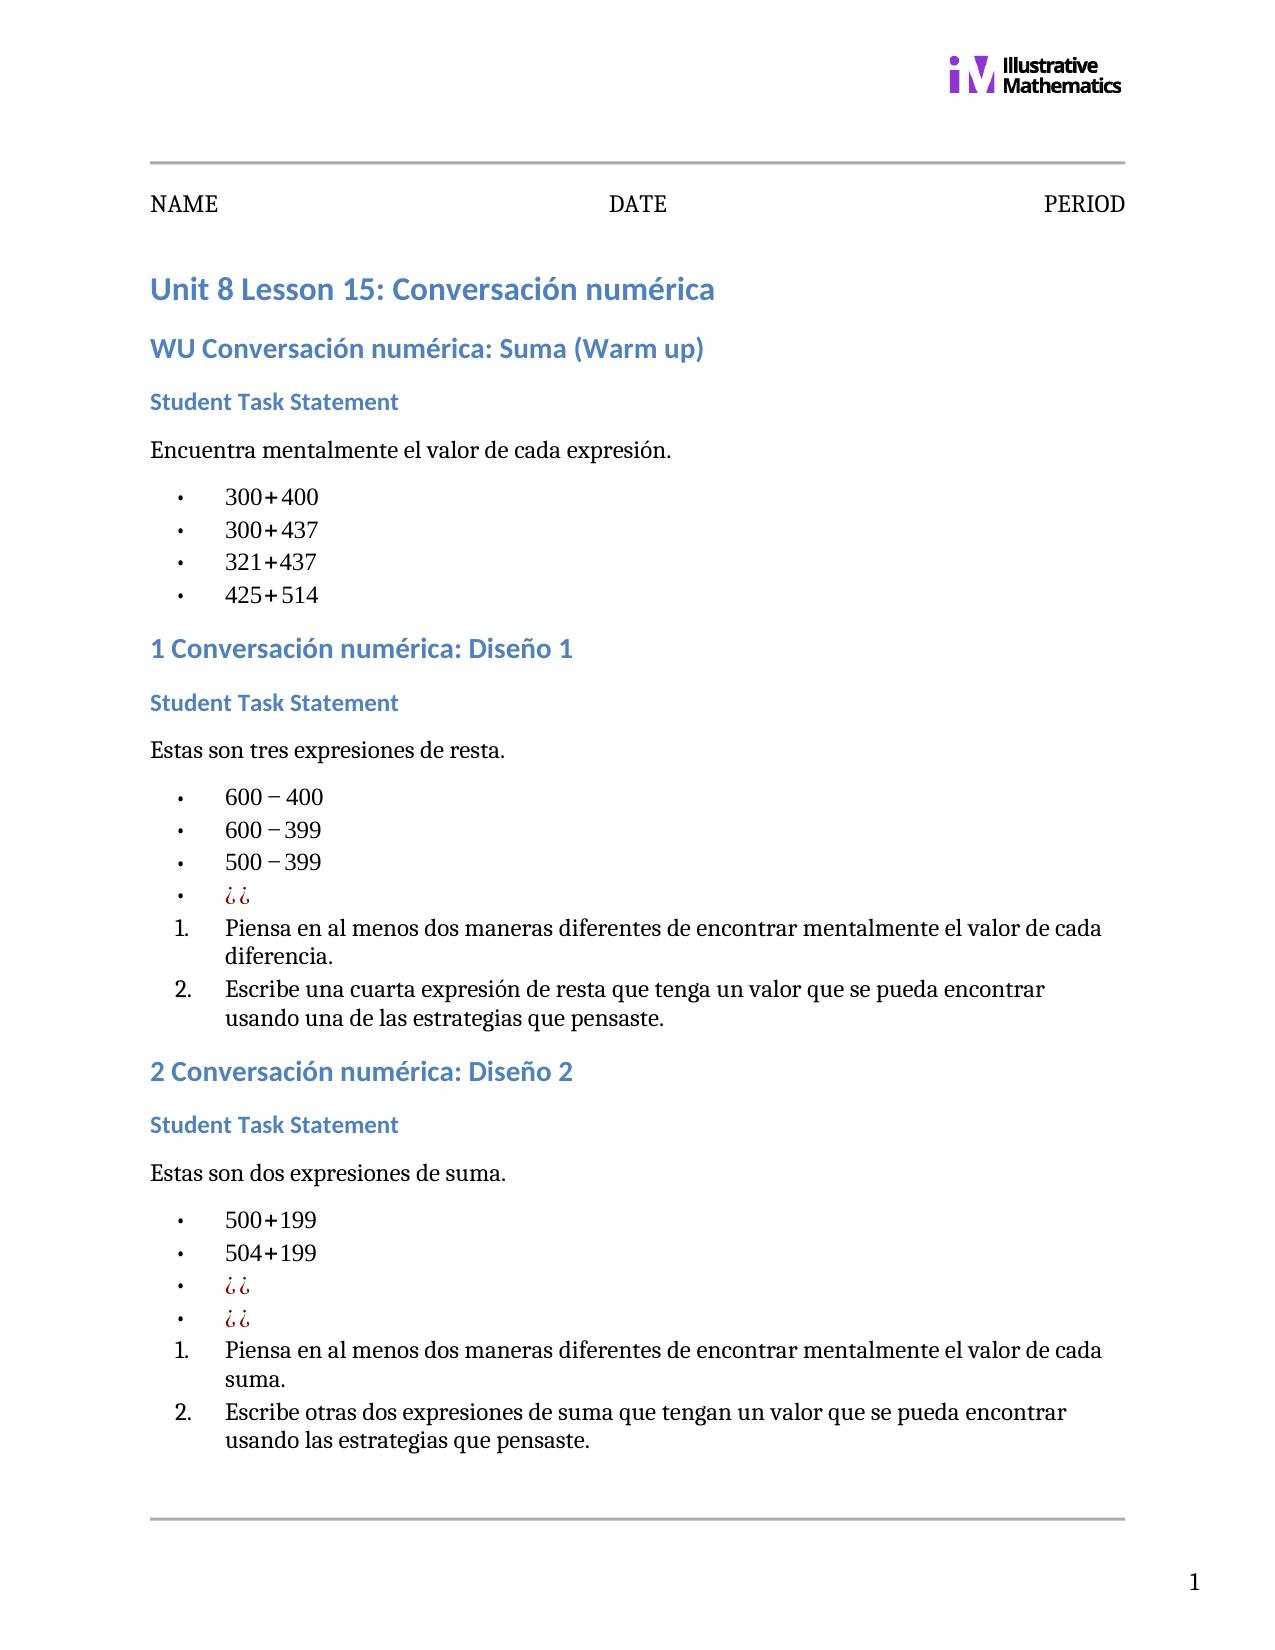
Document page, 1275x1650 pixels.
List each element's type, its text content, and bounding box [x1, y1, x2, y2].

subtitle Student Task Statement [150, 687, 1125, 717]
subtitle Student Task Statement [150, 1109, 1125, 1140]
picture [949, 55, 1121, 93]
subtitle Unit 8 Lesson 15: Conversación numérica [150, 268, 1125, 309]
text Encuentra mentalmente el valor de cada expresión. [150, 436, 1125, 464]
subtitle Student Task Statement [150, 386, 1125, 417]
list Piensa en al menos dos maneras diferentes de encontrar mentalmente el valor de cada diferencia. [175, 913, 1125, 971]
subtitle 2 Conversación numérica: Diseño 2 [150, 1053, 1125, 1089]
text Estas son dos expresiones de suma. [150, 1159, 1125, 1187]
list Escribe otras dos expresiones de suma que tengan un valor que se pueda encontrar usando las estrategias que pensaste. [175, 1397, 1125, 1455]
text Estas son tres expresiones de resta. [150, 736, 1125, 765]
list Piensa en al menos dos maneras diferentes de encontrar mentalmente el valor de cada suma. [175, 1336, 1125, 1394]
subtitle WU Conversación numérica: Suma (Warm up) [150, 330, 1125, 366]
subtitle 1 Conversación numérica: Diseño 1 [150, 630, 1125, 666]
list Escribe una cuarta expresión de resta que tenga un valor que se pueda encontrar usando una de las estrategias que pensaste. [175, 975, 1125, 1032]
